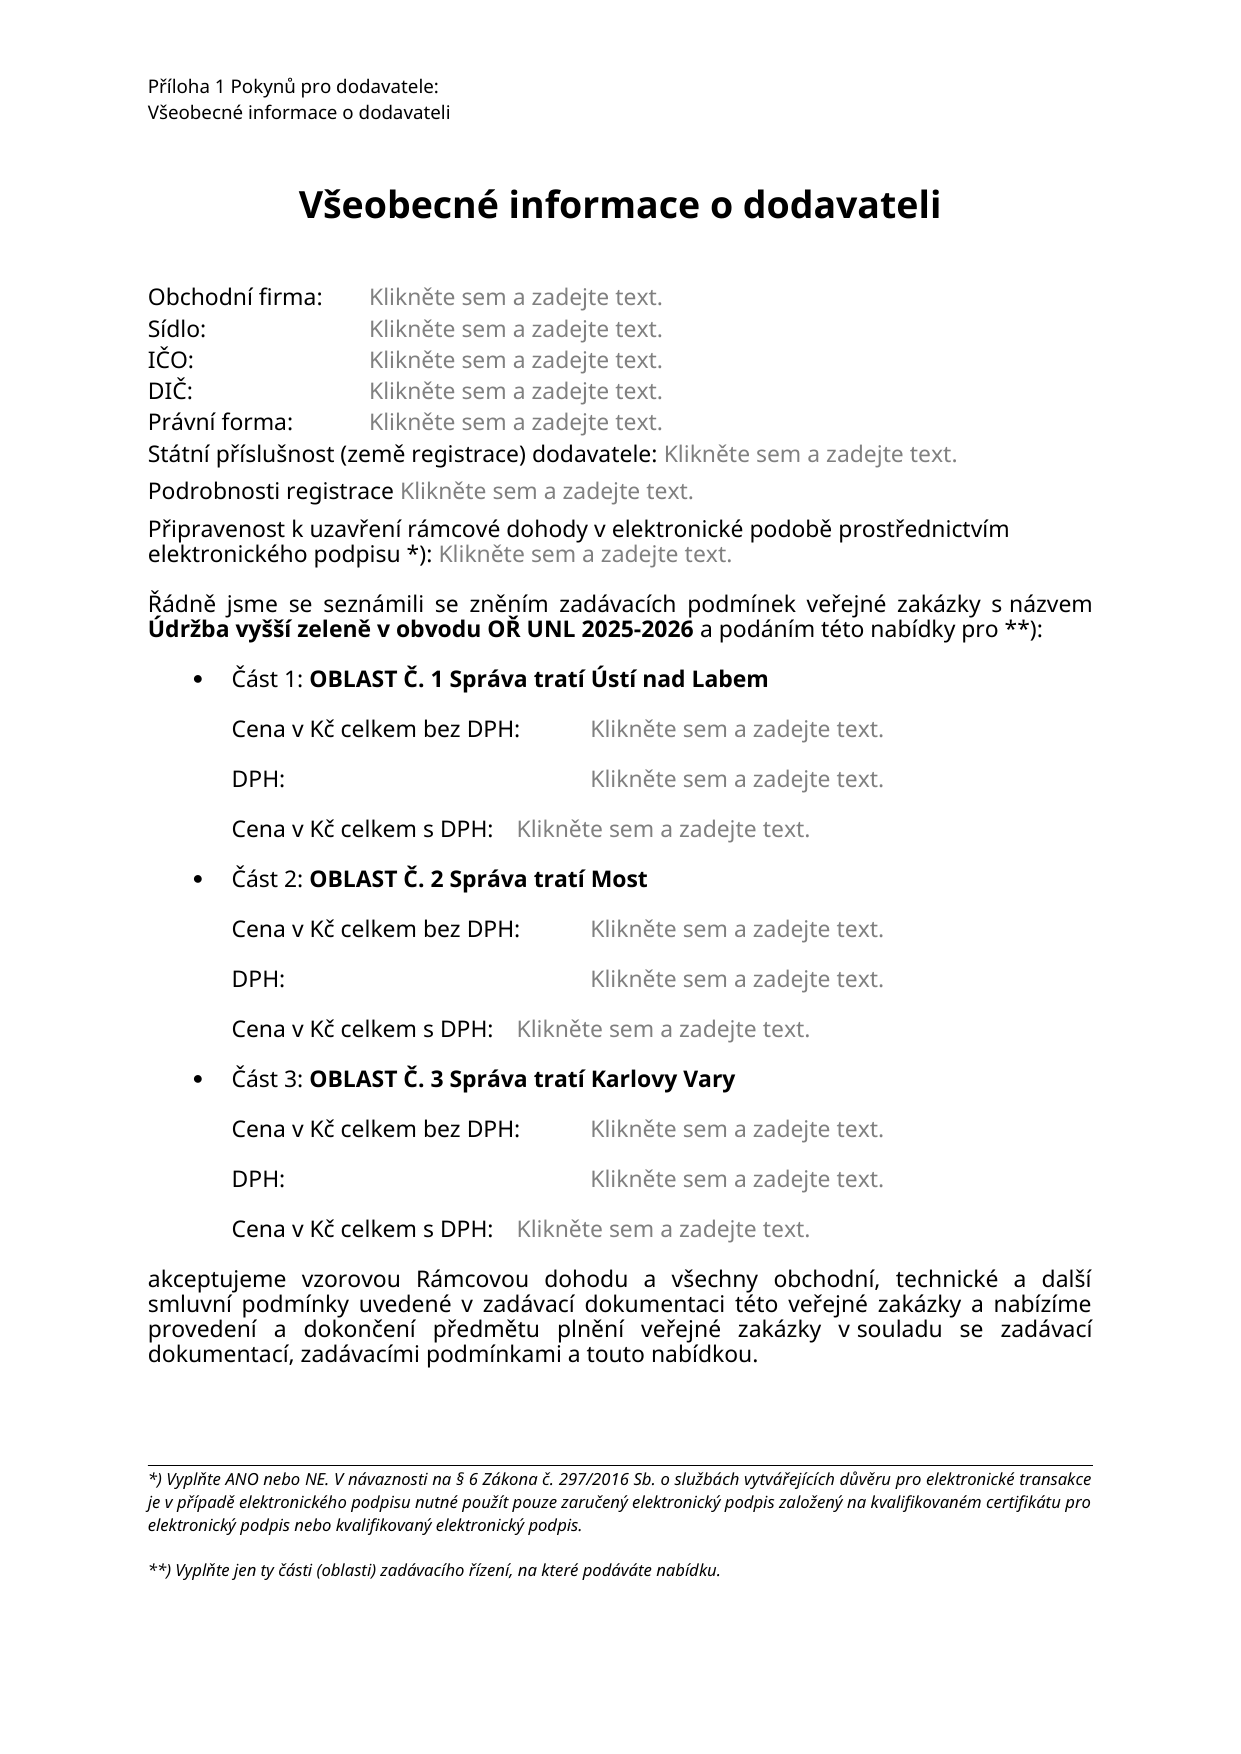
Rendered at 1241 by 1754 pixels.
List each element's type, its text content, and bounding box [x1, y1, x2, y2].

text Cena v Kč celkem s DPH: [231, 817, 1093, 842]
text Podrobnosti registrace [148, 479, 1093, 504]
list Část 3: OBLAST Č. 3 Správa tratí Karlovy Vary [194, 1067, 1093, 1092]
text Řádně jsme se seznámili se zněním zadávacích podmínek veřejné zakázky s názvem Údržba vyšší zeleně v obvodu OŘ UNL 2025-2026 a podáním této nabídky pro **): [148, 592, 1093, 642]
list Část 1: OBLAST Č. 1 Správa tratí Ústí nad Labem [194, 667, 1093, 692]
text akceptujeme vzorovou Rámcovou dohodu a všechny obchodní, technické a další smluvní podmínky uvedené v zadávací dokumentaci této veřejné zakázky a nabízíme provedení a dokončení předmětu plnění veřejné zakázky v souladu se zadávací dokumentací, zadávacími podmínkami a touto nabídkou. [148, 1267, 1093, 1367]
title Všeobecné informace o dodavateli [148, 178, 1093, 229]
text DPH: [231, 1167, 1093, 1192]
text DIČ: [148, 379, 1093, 404]
text Obchodní firma: [148, 286, 1093, 311]
text Právní forma: [148, 411, 1093, 436]
text Státní příslušnost (země registrace) dodavatele: [148, 442, 1093, 467]
text DPH: [231, 767, 1093, 792]
text *) Vyplňte ANO nebo NE. V návaznosti na § 6 Zákona č. 297/2016 Sb. o službách vytvářejících důvěru pro elektronické transakce je v případě elektronického podpisu nutné použít pouze zaručený elektronický podpis založený na kvalifikovaném certifikátu pro elektronický podpis nebo kvalifikovaný elektronický podpis. [148, 1466, 1093, 1536]
text Cena v Kč celkem bez DPH: [231, 717, 1093, 742]
text IČO: [148, 348, 1093, 373]
text Cena v Kč celkem bez DPH: [231, 917, 1093, 942]
text Připravenost k uzavření rámcové dohody v elektronické podobě prostřednictvím elektronického podpisu *): [148, 517, 1093, 567]
text Sídlo: [148, 317, 1093, 342]
text **) Vyplňte jen ty části (oblasti) zadávacího řízení, na které podáváte nabídku. [148, 1558, 1093, 1581]
text DPH: [231, 967, 1093, 992]
list Část 2: OBLAST Č. 2 Správa tratí Most [194, 867, 1093, 892]
text Cena v Kč celkem s DPH: [231, 1217, 1093, 1242]
text Cena v Kč celkem s DPH: [231, 1017, 1093, 1042]
text Cena v Kč celkem bez DPH: [231, 1117, 1093, 1142]
